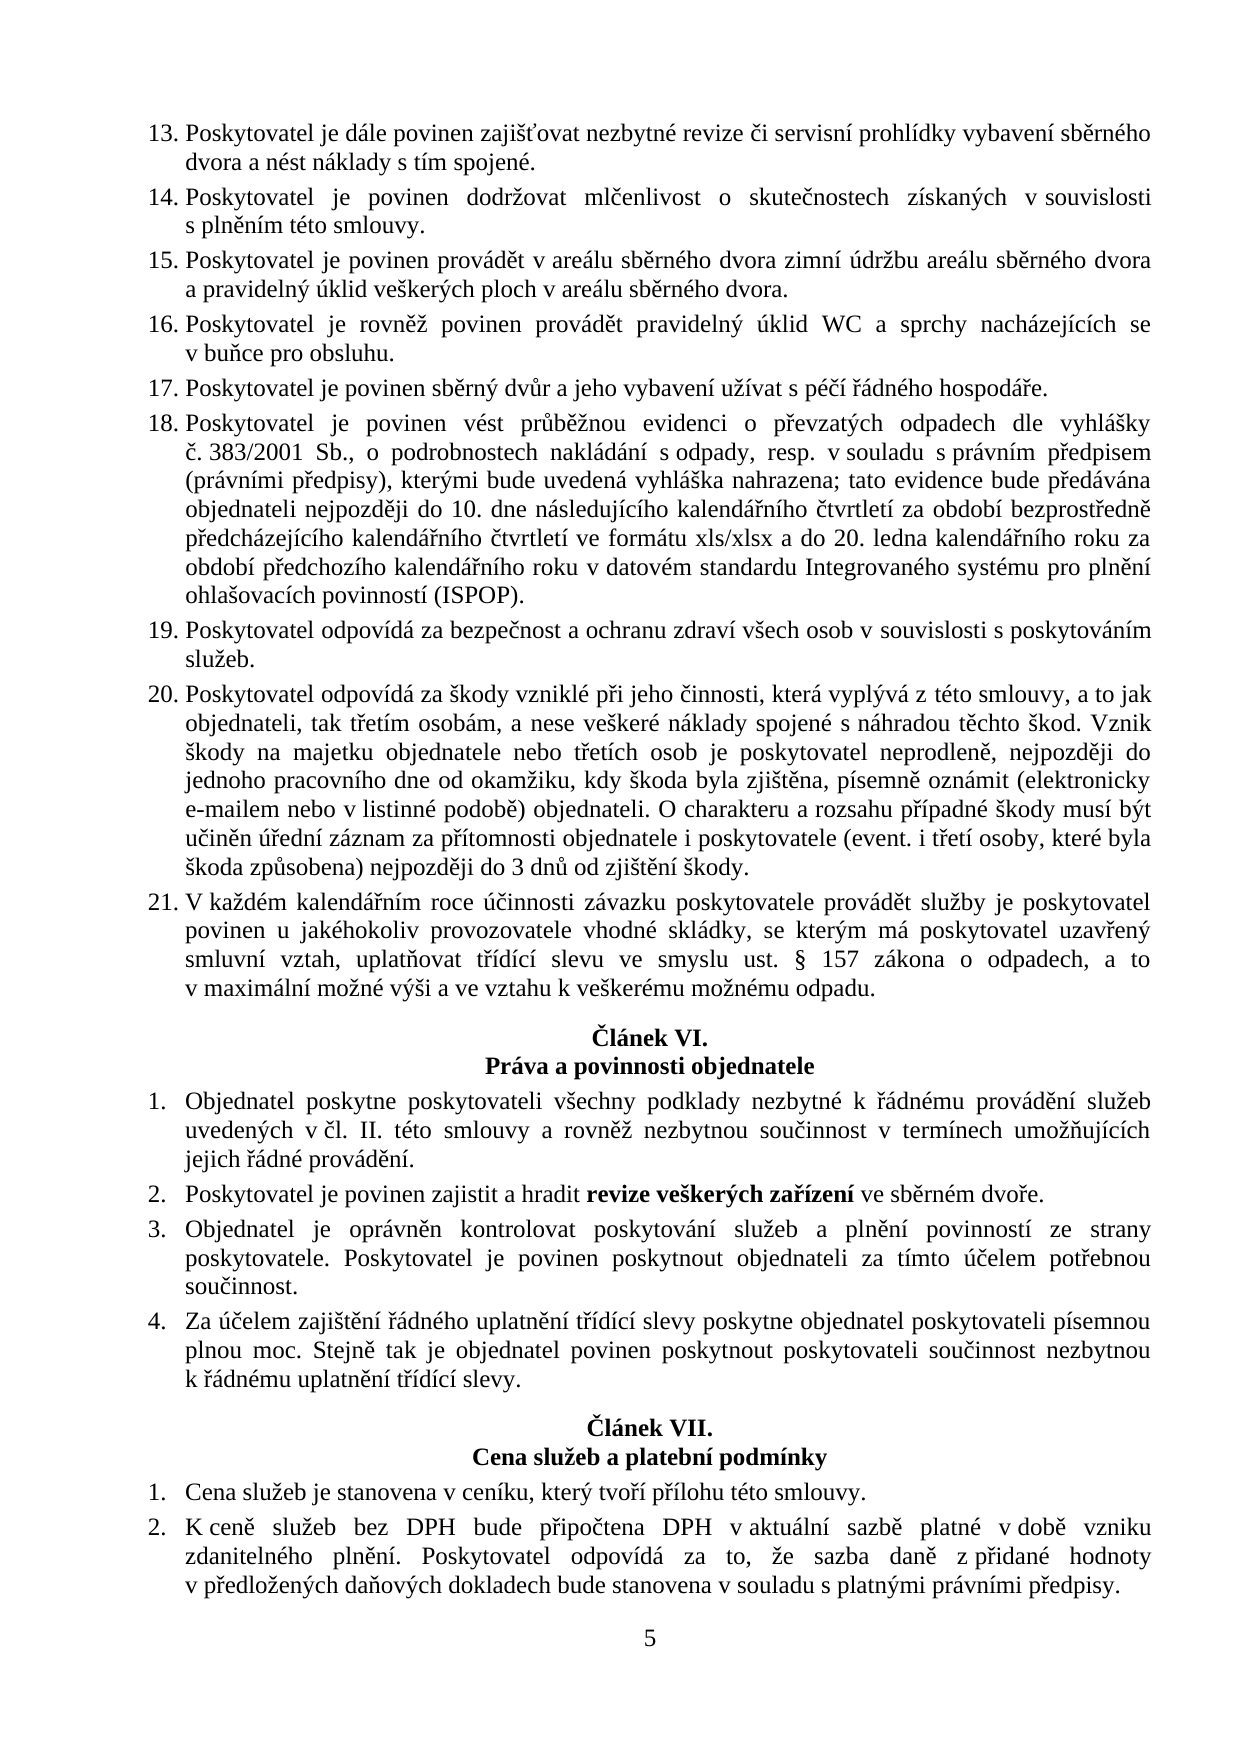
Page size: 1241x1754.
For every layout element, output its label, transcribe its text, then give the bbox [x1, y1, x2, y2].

text Článek VI. [148, 1023, 1152, 1051]
list Objednatel poskytne poskytovateli všechny podklady nezbytné k řádnému provádění služeb uvedených v čl. II. této smlouvy a rovněž nezbytnou součinnost v termínech umožňujících jejich řádné provádění. [148, 1086, 1152, 1173]
list Poskytovatel je povinen zajistit a hradit revize veškerých zařízení ve sběrném dvoře. [148, 1179, 1152, 1208]
list Poskytovatel je dále povinen zajišťovat nezbytné revize či servisní prohlídky vybavení sběrného dvora a nést náklady s tím spojené. [148, 118, 1152, 176]
list Poskytovatel je rovněž povinen provádět pravidelný úklid WC a sprchy nacházejících se v buňce pro obsluhu. [148, 309, 1152, 367]
list Poskytovatel odpovídá za bezpečnost a ochranu zdraví všech osob v souvislosti s poskytováním služeb. [148, 616, 1152, 673]
list Objednatel je oprávněn kontrolovat poskytování služeb a plnění povinností ze strany poskytovatele. Poskytovatel je povinen poskytnout objednateli za tímto účelem potřebnou součinnost. [148, 1214, 1152, 1300]
list Poskytovatel je povinen provádět v areálu sběrného dvora zimní údržbu areálu sběrného dvora a pravidelný úklid veškerých ploch v areálu sběrného dvora. [148, 246, 1152, 303]
list Poskytovatel je povinen sběrný dvůr a jeho vybavení užívat s péčí řádného hospodáře. [148, 373, 1152, 402]
list Cena služeb je stanovena v ceníku, který tvoří přílohu této smlouvy. [148, 1477, 1152, 1506]
text Článek VII. [148, 1413, 1152, 1442]
list Poskytovatel je povinen vést průběžnou evidenci o převzatých odpadech dle vyhlášky č. 383/2001 Sb., o podrobnostech nakládání s odpady, resp. v souladu s právním předpisem (právními předpisy), kterými bude uvedená vyhláška nahrazena; tato evidence bude předávána objednateli nejpozději do 10. dne následujícího kalendářního čtvrtletí za období bezprostředně předcházejícího kalendářního čtvrtletí ve formátu xls/xlsx a do 20. ledna kalendářního roku za období předchozího kalendářního roku v datovém standardu Integrovaného systému pro plnění ohlašovacích povinností (ISPOP). [148, 408, 1152, 609]
list K ceně služeb bez DPH bude připočtena DPH v aktuální sazbě platné v době vzniku zdanitelného plnění. Poskytovatel odpovídá za to, že sazba daně z přidané hodnoty v předložených daňových dokladech bude stanovena v souladu s platnými právními předpisy. [148, 1512, 1152, 1598]
list Poskytovatel je povinen dodržovat mlčenlivost o skutečnostech získaných v souvislosti s plněním této smlouvy. [148, 182, 1152, 239]
list Za účelem zajištění řádného uplatnění třídící slevy poskytne objednatel poskytovateli písemnou plnou moc. Stejně tak je objednatel povinen poskytnout poskytovateli součinnost nezbytnou k řádnému uplatnění třídící slevy. [148, 1306, 1152, 1393]
text Práva a povinnosti objednatele [148, 1051, 1152, 1080]
list V každém kalendářním roce účinnosti závazku poskytovatele provádět služby je poskytovatel povinen u jakéhokoliv provozovatele vhodné skládky, se kterým má poskytovatel uzavřený smluvní vztah, uplatňovat třídící slevu ve smyslu ust. § 157 zákona o odpadech, a to v maximální možné výši a ve vztahu k veškerému možnému odpadu. [148, 887, 1152, 1002]
text Cena služeb a platební podmínky [148, 1442, 1152, 1471]
list Poskytovatel odpovídá za škody vzniklé při jeho činnosti, která vyplývá z této smlouvy, a to jak objednateli, tak třetím osobám, a nese veškeré náklady spojené s náhradou těchto škod. Vznik škody na majetku objednatele nebo třetích osob je poskytovatel neprodleně, nejpozději do jednoho pracovního dne od okamžiku, kdy škoda byla zjištěna, písemně oznámit (elektronicky e-mailem nebo v listinné podobě) objednateli. O charakteru a rozsahu případné škody musí být učiněn úřední záznam za přítomnosti objednatele i poskytovatele (event. i třetí osoby, které byla škoda způsobena) nejpozději do 3 dnů od zjištění škody. [148, 679, 1152, 881]
